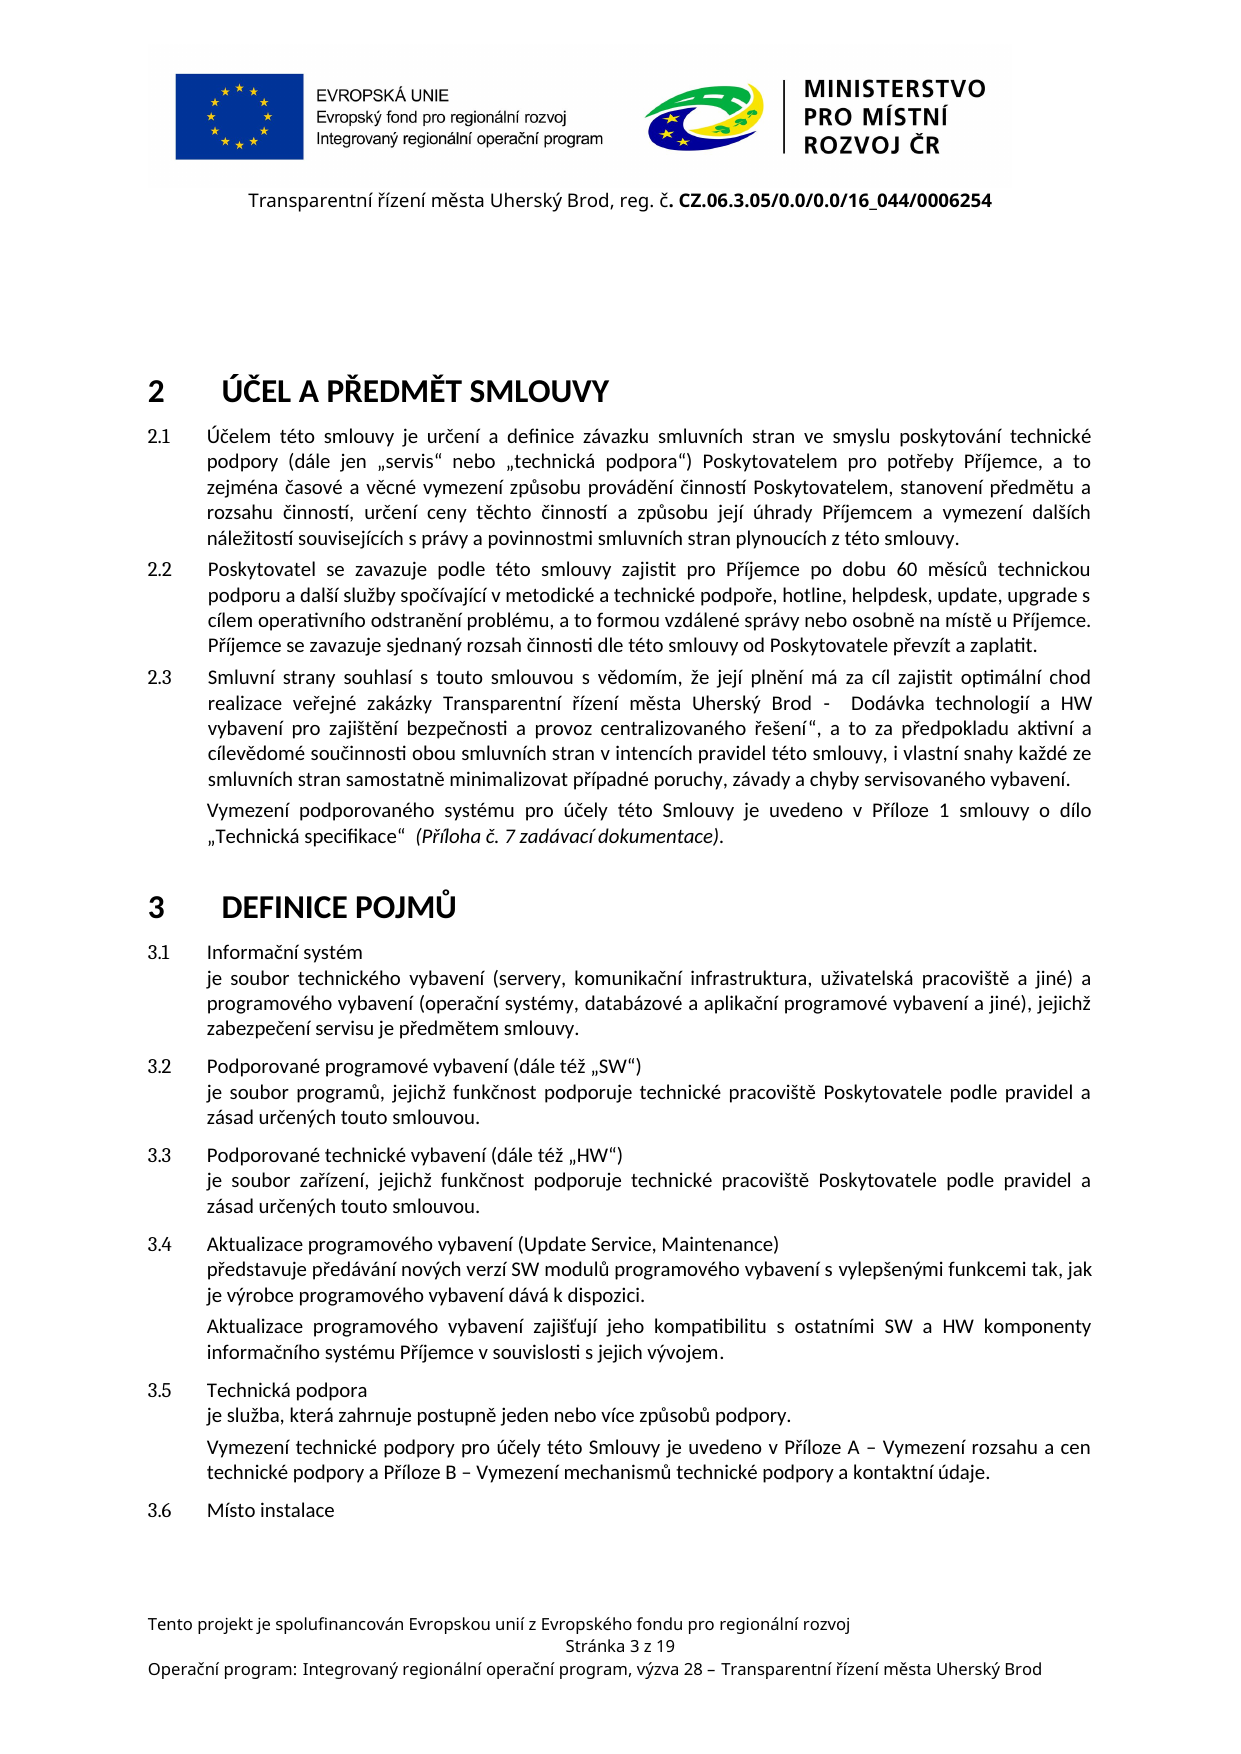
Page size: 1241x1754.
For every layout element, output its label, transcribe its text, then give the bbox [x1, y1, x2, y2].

picture [147, 44, 1013, 188]
subtitle představuje předávání nových verzí SW modulů programového vybavení s vylepšenými funkcemi tak, jak je výrobce programového vybavení dává k dispozici. [207, 1256, 1093, 1307]
subtitle Účel a předmět smlouvy [148, 370, 1093, 411]
subtitle Vymezení podporovaného systému pro účely této Smlouvy je uvedeno v Příloze 1 smlouvy o dílo „Technická specifikace“ (Příloha č. 7 zadávací dokumentace). [207, 798, 1093, 848]
subtitle Aktualizace programového vybavení zajišťují jeho kompatibilitu s ostatními SW a HW komponenty informačního systému Příjemce v souvislosti s jejich vývojem. [207, 1313, 1093, 1364]
subtitle je služba, která zahrnuje postupně jeden nebo více způsobů podpory. [207, 1402, 1093, 1428]
subtitle je soubor technického vybavení (servery, komunikační infrastruktura, uživatelská pracoviště a jiné) a programového vybavení (operační systémy, databázové a aplikační programové vybavení a jiné), jejichž zabezpečení servisu je předmětem smlouvy. [207, 965, 1093, 1041]
subtitle je soubor programů, jejichž funkčnost podporuje technické pracoviště Poskytovatele podle pravidel a zásad určených touto smlouvou. [207, 1079, 1093, 1130]
subtitle Smluvní strany souhlasí s touto smlouvou s vědomím, že její plnění má za cíl zajistit optimální chod realizace veřejné zakázky Transparentní řízení města Uherský Brod - Dodávka technologií a HW vybavení pro zajištění bezpečnosti a provoz centralizovaného řešení“, a to za předpokladu aktivní a cílevědomé součinnosti obou smluvních stran v intencích pravidel této smlouvy, i vlastní snahy každé ze smluvních stran samostatně minimalizovat případné poruchy, závady a chyby servisovaného vybavení. [148, 664, 1093, 791]
subtitle Technická podpora [148, 1377, 1093, 1402]
subtitle Místo instalace [148, 1497, 1093, 1523]
subtitle Poskytovatel se zavazuje podle této smlouvy zajistit pro Příjemce po dobu 60 měsíců technickou podporu a další služby spočívající v metodické a technické podpoře, hotline, helpdesk, update, upgrade s cílem operativního odstranění problému, a to formou vzdálené správy nebo osobně na místě u Příjemce. Příjemce se zavazuje sjednaný rozsah činnosti dle této smlouvy od Poskytovatele převzít a zaplatit. [148, 556, 1093, 658]
subtitle Podporované programové vybavení (dále též „SW“) [148, 1053, 1093, 1079]
subtitle Definice pojmů [148, 886, 1093, 927]
subtitle Informační systém [148, 939, 1093, 965]
subtitle Aktualizace programového vybavení (Update Service, Maintenance) [148, 1231, 1093, 1256]
subtitle Vymezení technické podpory pro účely této Smlouvy je uvedeno v Příloze A – Vymezení rozsahu a cen technické podpory a Příloze B – Vymezení mechanismů technické podpory a kontaktní údaje. [207, 1434, 1093, 1485]
subtitle Účelem této smlouvy je určení a definice závazku smluvních stran ve smyslu poskytování technické podpory (dále jen „servis“ nebo „technická podpora“) Poskytovatelem pro potřeby Příjemce, a to zejména časové a věcné vymezení způsobu provádění činností Poskytovatelem, stanovení předmětu a rozsahu činností, určení ceny těchto činností a způsobu její úhrady Příjemcem a vymezení dalších náležitostí souvisejících s právy a povinnostmi smluvních stran plynoucích z této smlouvy. [148, 423, 1093, 550]
subtitle Podporované technické vybavení (dále též „HW“) [148, 1142, 1093, 1168]
subtitle je soubor zařízení, jejichž funkčnost podporuje technické pracoviště Poskytovatele podle pravidel a zásad určených touto smlouvou. [207, 1168, 1093, 1218]
